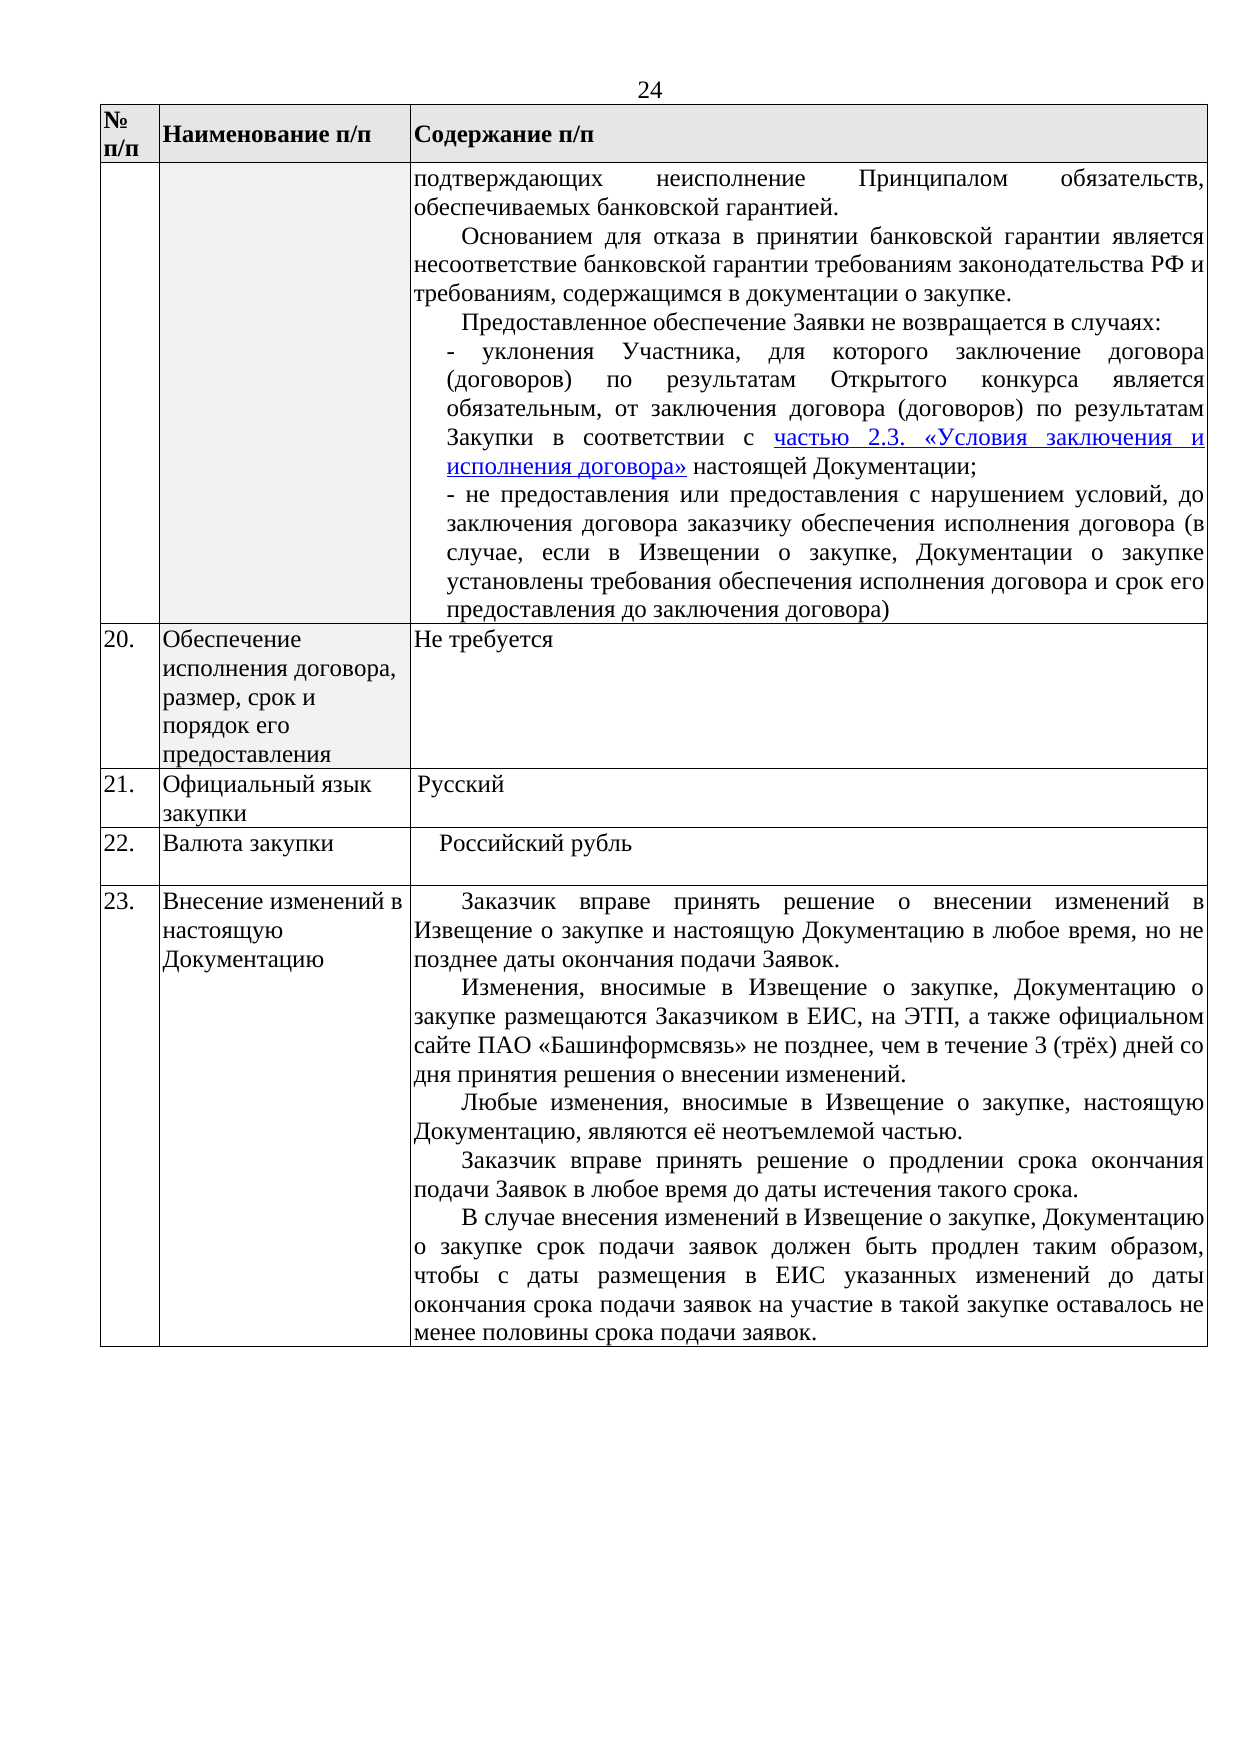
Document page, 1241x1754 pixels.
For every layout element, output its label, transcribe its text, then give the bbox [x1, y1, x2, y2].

table_cell [101, 828, 159, 885]
table_cell Валюта закупки [160, 828, 410, 885]
table_cell Русский [411, 769, 1207, 827]
table_header Наименование п/п [160, 105, 410, 162]
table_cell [160, 163, 410, 623]
table_header № п/п [101, 105, 159, 162]
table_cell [411, 163, 1207, 623]
table_cell Не требуется [411, 624, 1207, 768]
table_cell [101, 769, 159, 827]
table_cell Обеспечение исполнения договора, размер, срок и порядок его предоставления [160, 624, 410, 768]
table_header Содержание п/п [411, 105, 1207, 162]
table_cell Российский рубль [411, 828, 1207, 885]
table_cell Внесение изменений в настоящую Документацию [160, 886, 410, 1346]
table_cell Заказчик вправе принять решение о внесении изменений в Извещение о закупке и настоящую Документацию в любое время, но не позднее даты окончания подачи Заявок. Изменения, вносимые в Извещение о закупке, Документацию о закупке размещаются Заказчиком в ЕИС, на ЭТП, а также официальном сайте ПАО «Башинформсвязь» не позднее, чем в течение 3 (трёх) дней со дня принятия решения о внесении изменений. Любые изменения, вносимые в Извещение о закупке, настоящую Документацию, являются её неотъемлемой частью. Заказчик вправе принять решение о продлении срока окончания подачи Заявок в любое время до даты истечения такого срока. В случае внесения изменений в Извещение о закупке, Документацию о закупке срок подачи заявок должен быть продлен таким образом, чтобы с даты размещения в ЕИС указанных изменений до даты окончания срока подачи заявок на участие в такой закупке оставалось не менее половины срока подачи заявок. [411, 886, 1207, 1346]
table_cell [101, 624, 159, 768]
table_cell Официальный язык закупки [160, 769, 410, 827]
table_cell [101, 886, 159, 1346]
table_cell [101, 163, 159, 623]
